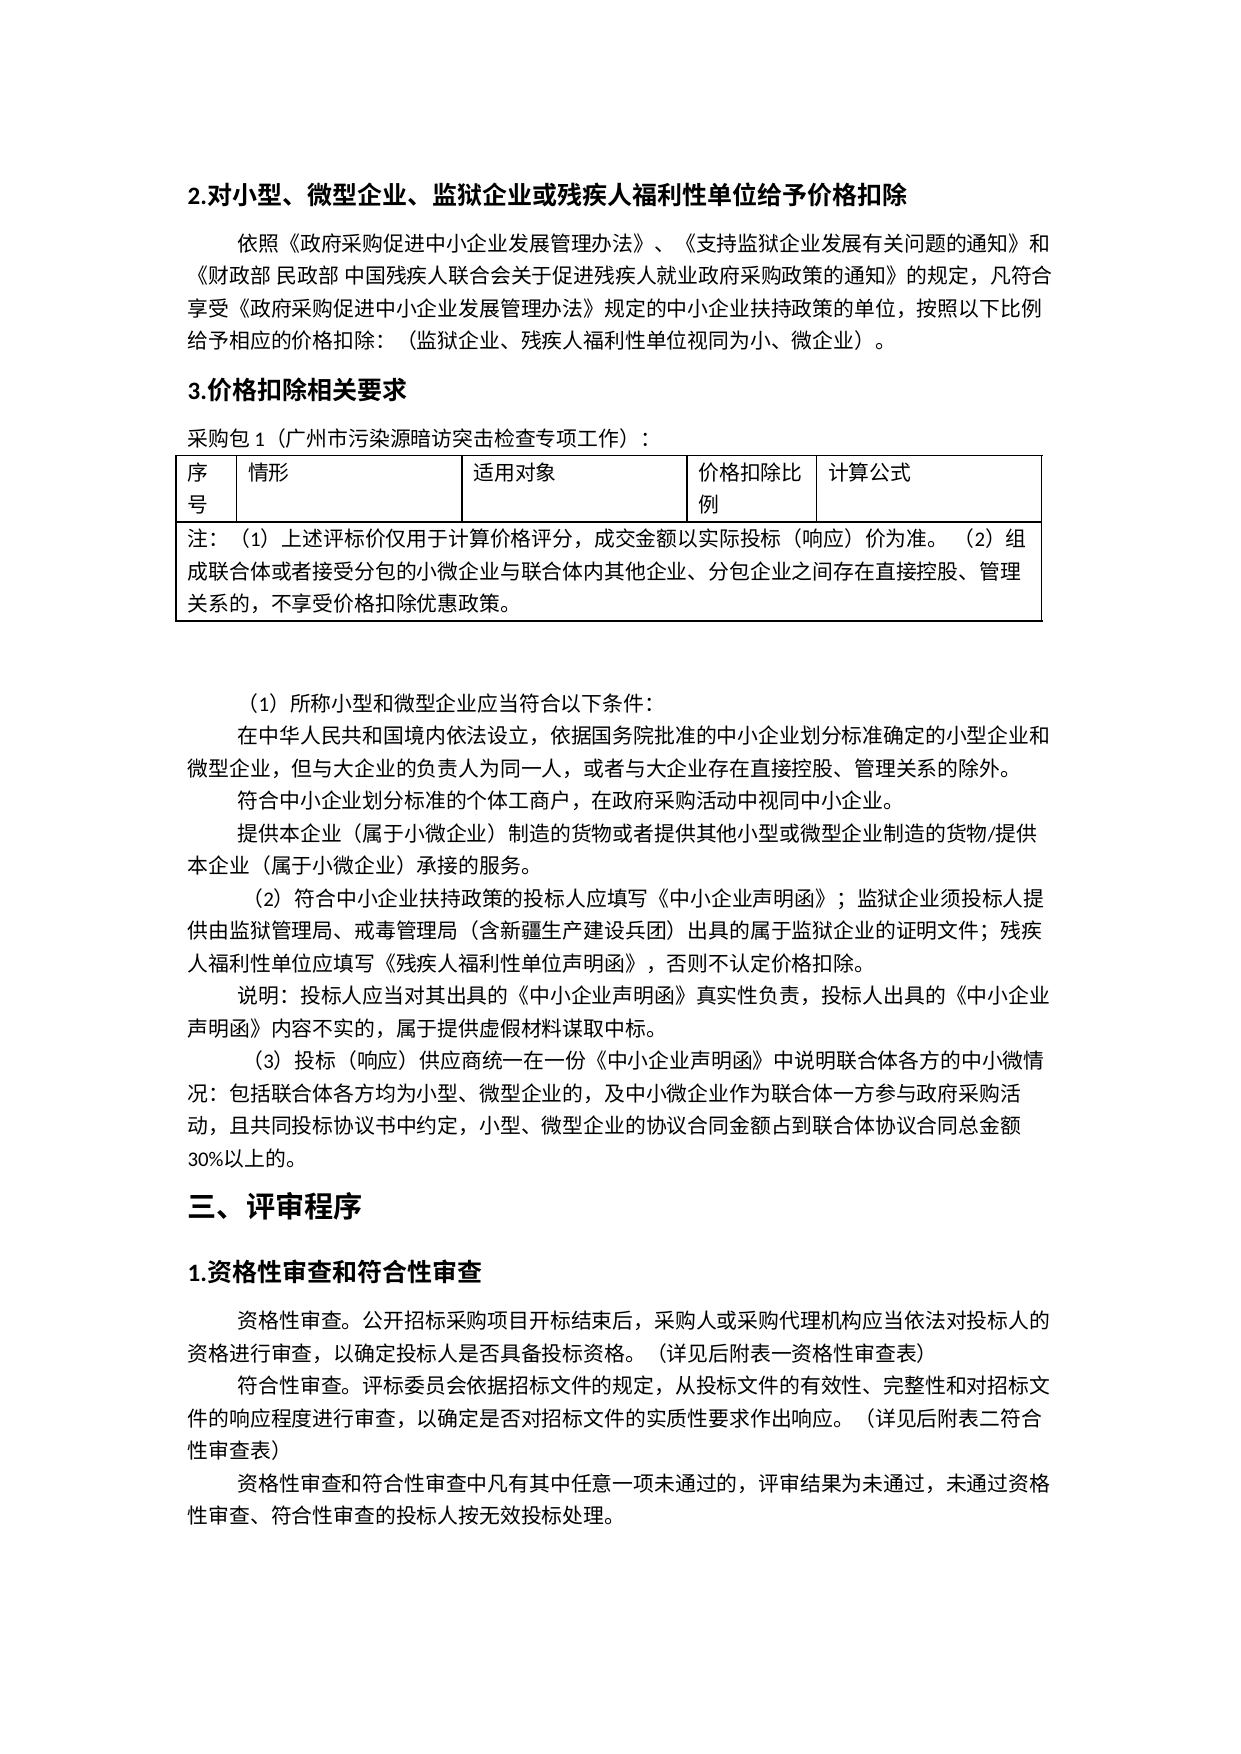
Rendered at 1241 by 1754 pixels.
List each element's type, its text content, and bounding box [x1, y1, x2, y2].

text 采购包1（广州市污染源暗访突击检查专项工作）： [187, 422, 1053, 454]
text （1）所称小型和微型企业应当符合以下条件： [187, 687, 1053, 719]
table_header 序号 [177, 456, 236, 521]
text （3）投标（响应）供应商统一在一份《中小企业声明函》中说明联合体各方的中小微情况：包括联合体各方均为小型、微型企业的，及中小微企业作为联合体一方参与政府采购活动，且共同投标协议书中约定，小型、微型企业的协议合同金额占到联合体协议合同总金额30%以上的。 [187, 1044, 1053, 1174]
table_header 情形 [237, 456, 461, 521]
text 1.资格性审查和符合性审查 [187, 1239, 1053, 1304]
text 3.价格扣除相关要求 [187, 357, 1053, 422]
text 2.对小型、微型企业、监狱企业或残疾人福利性单位给予价格扣除 [187, 162, 1053, 227]
text 提供本企业（属于小微企业）制造的货物或者提供其他小型或微型企业制造的货物/提供本企业（属于小微企业）承接的服务。 [187, 817, 1053, 882]
table_header 价格扣除比例 [688, 456, 816, 521]
text 在中华人民共和国境内依法设立，依据国务院批准的中小企业划分标准确定的小型企业和微型企业，但与大企业的负责人为同一人，或者与大企业存在直接控股、管理关系的除外。 [187, 719, 1053, 784]
text 三、评审程序 [187, 1174, 1053, 1239]
table_header 计算公式 [817, 456, 1041, 521]
text （2）符合中小企业扶持政策的投标人应填写《中小企业声明函》；监狱企业须投标人提供由监狱管理局、戒毒管理局（含新疆生产建设兵团）出具的属于监狱企业的证明文件；残疾人福利性单位应填写《残疾人福利性单位声明函》，否则不认定价格扣除。 [187, 882, 1053, 979]
text 符合中小企业划分标准的个体工商户，在政府采购活动中视同中小企业。 [187, 784, 1053, 817]
table_header 适用对象 [463, 456, 686, 521]
text 资格性审查。公开招标采购项目开标结束后，采购人或采购代理机构应当依法对投标人的资格进行审查，以确定投标人是否具备投标资格。（详见后附表一资格性审查表） [187, 1304, 1053, 1369]
text 说明：投标人应当对其出具的《中小企业声明函》真实性负责，投标人出具的《中小企业声明函》内容不实的，属于提供虚假材料谋取中标。 [187, 979, 1053, 1044]
table_cell 注：（1）上述评标价仅用于计算价格评分，成交金额以实际投标（响应）价为准。 （2）组成联合体或者接受分包的小微企业与联合体内其他企业、分包企业之间存在直接控股、管理关系的，不享受价格扣除优惠政策。 [177, 523, 1041, 620]
text 依照《政府采购促进中小企业发展管理办法》、《支持监狱企业发展有关问题的通知》和《财政部 民政部 中国残疾人联合会关于促进残疾人就业政府采购政策的通知》的规定，凡符合享受《政府采购促进中小企业发展管理办法》规定的中小企业扶持政策的单位，按照以下比例给予相应的价格扣除：（监狱企业、残疾人福利性单位视同为小、微企业）。 [187, 227, 1053, 357]
text 符合性审查。评标委员会依据招标文件的规定，从投标文件的有效性、完整性和对招标文件的响应程度进行审查，以确定是否对招标文件的实质性要求作出响应。（详见后附表二符合性审查表） [187, 1369, 1053, 1467]
text 资格性审查和符合性审查中凡有其中任意一项未通过的，评审结果为未通过，未通过资格性审查、符合性审查的投标人按无效投标处理。 [187, 1467, 1053, 1532]
